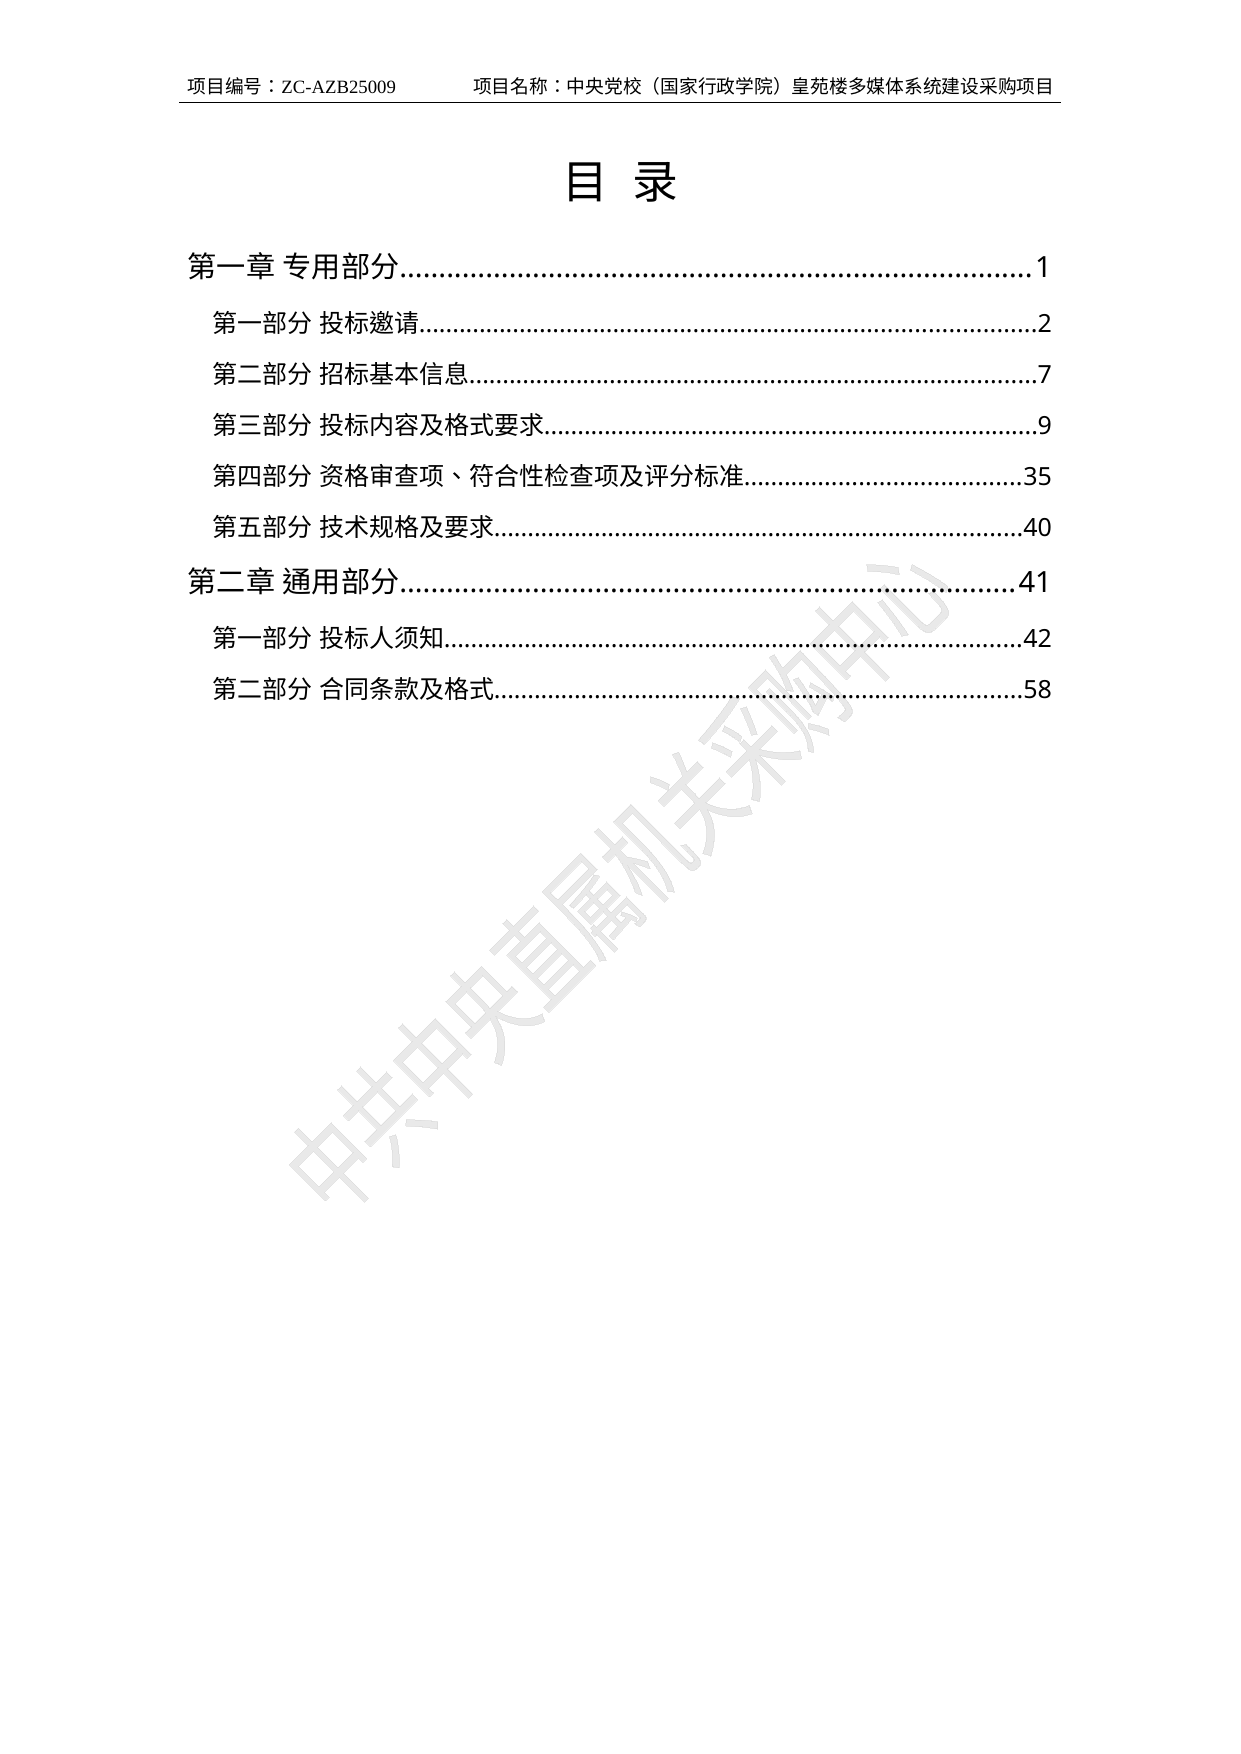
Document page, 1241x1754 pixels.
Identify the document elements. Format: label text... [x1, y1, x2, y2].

text 第五部分 技术规格及要求 40 [212, 510, 1053, 544]
text 第三部分 投标内容及格式要求 9 [212, 408, 1053, 442]
text 第二章 通用部分 41 [187, 561, 1053, 601]
text 第二部分 招标基本信息 7 [212, 357, 1053, 391]
text 第一章 专用部分 1 [187, 246, 1053, 286]
text 第四部分 资格审查项、符合性检查项及评分标准 35 [212, 459, 1053, 493]
text 第二部分 合同条款及格式 58 [212, 672, 1053, 706]
text 第一部分 投标邀请 2 [212, 306, 1053, 340]
text 目 录 [187, 150, 1053, 212]
text 第一部分 投标人须知 42 [212, 621, 1053, 655]
